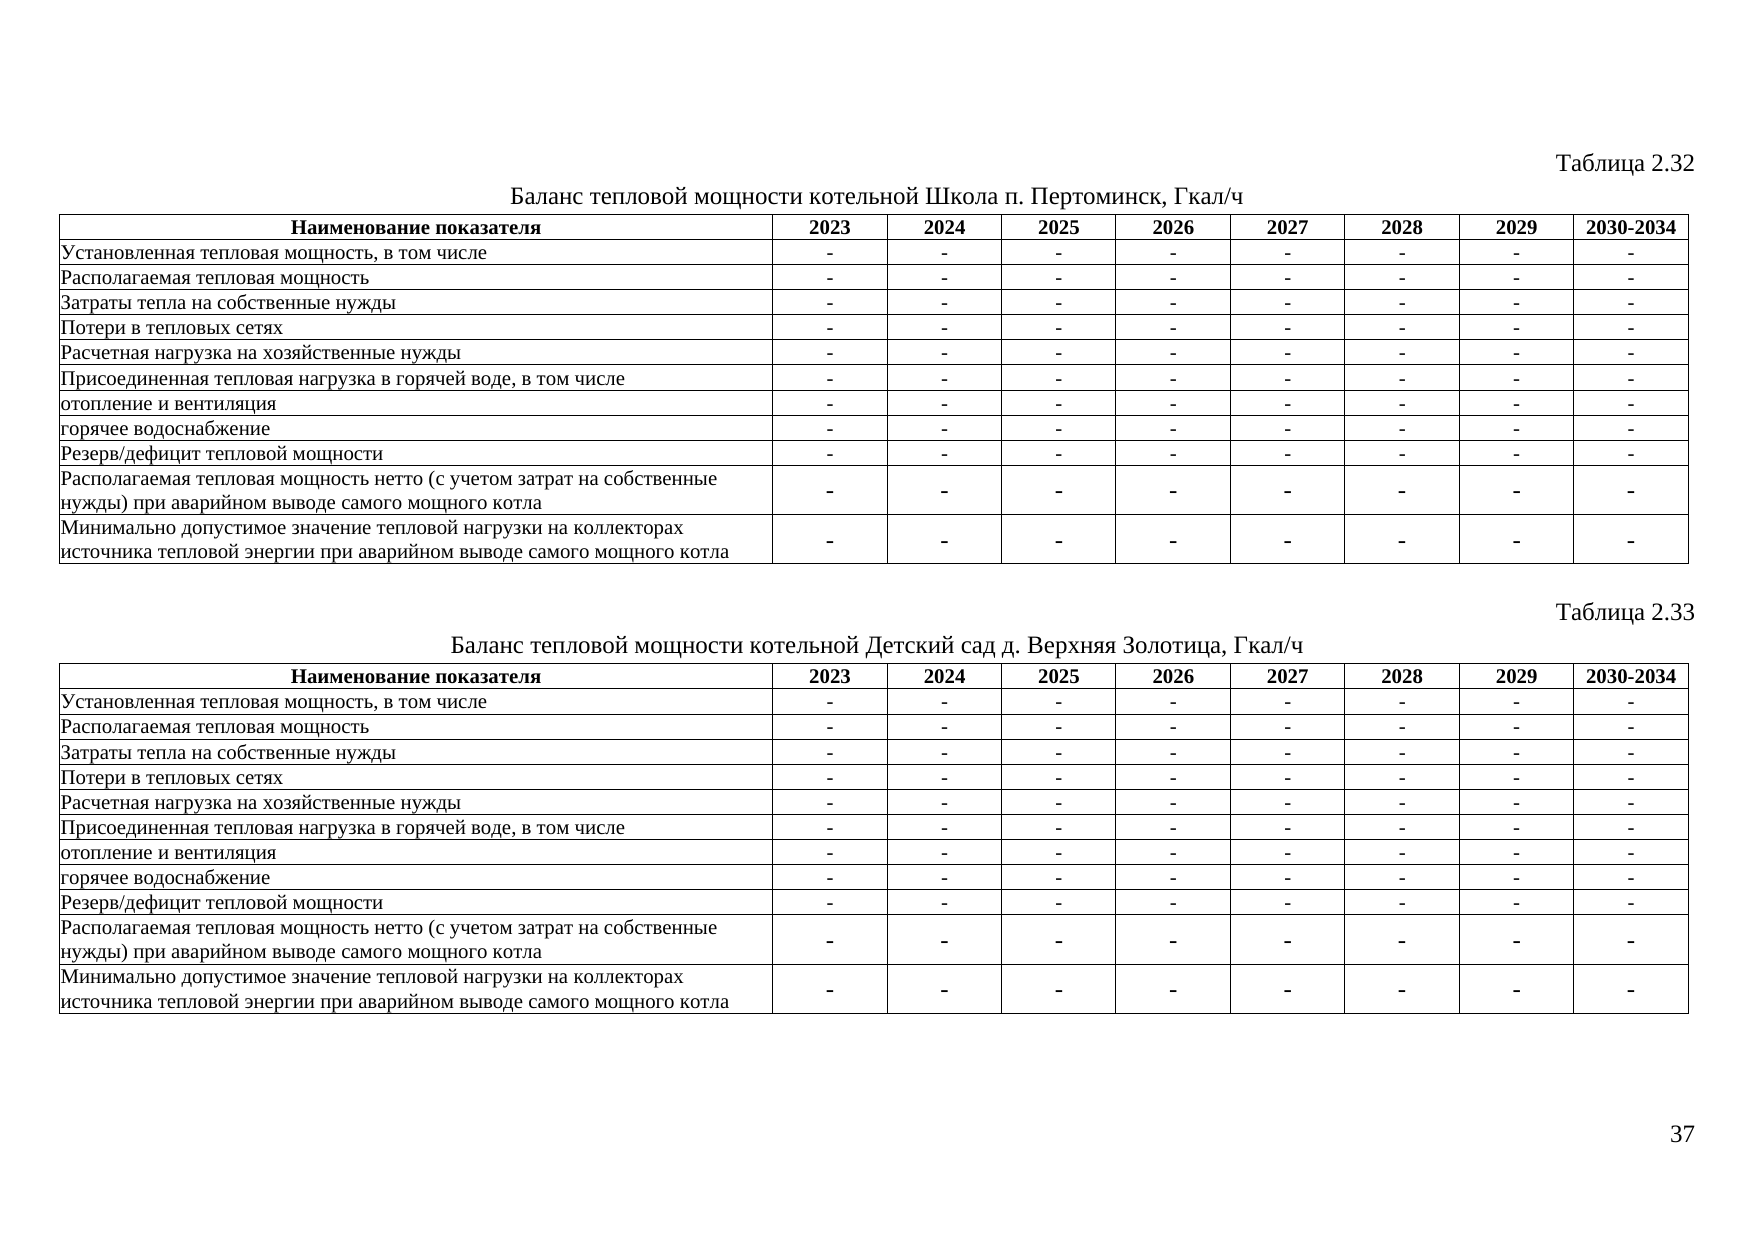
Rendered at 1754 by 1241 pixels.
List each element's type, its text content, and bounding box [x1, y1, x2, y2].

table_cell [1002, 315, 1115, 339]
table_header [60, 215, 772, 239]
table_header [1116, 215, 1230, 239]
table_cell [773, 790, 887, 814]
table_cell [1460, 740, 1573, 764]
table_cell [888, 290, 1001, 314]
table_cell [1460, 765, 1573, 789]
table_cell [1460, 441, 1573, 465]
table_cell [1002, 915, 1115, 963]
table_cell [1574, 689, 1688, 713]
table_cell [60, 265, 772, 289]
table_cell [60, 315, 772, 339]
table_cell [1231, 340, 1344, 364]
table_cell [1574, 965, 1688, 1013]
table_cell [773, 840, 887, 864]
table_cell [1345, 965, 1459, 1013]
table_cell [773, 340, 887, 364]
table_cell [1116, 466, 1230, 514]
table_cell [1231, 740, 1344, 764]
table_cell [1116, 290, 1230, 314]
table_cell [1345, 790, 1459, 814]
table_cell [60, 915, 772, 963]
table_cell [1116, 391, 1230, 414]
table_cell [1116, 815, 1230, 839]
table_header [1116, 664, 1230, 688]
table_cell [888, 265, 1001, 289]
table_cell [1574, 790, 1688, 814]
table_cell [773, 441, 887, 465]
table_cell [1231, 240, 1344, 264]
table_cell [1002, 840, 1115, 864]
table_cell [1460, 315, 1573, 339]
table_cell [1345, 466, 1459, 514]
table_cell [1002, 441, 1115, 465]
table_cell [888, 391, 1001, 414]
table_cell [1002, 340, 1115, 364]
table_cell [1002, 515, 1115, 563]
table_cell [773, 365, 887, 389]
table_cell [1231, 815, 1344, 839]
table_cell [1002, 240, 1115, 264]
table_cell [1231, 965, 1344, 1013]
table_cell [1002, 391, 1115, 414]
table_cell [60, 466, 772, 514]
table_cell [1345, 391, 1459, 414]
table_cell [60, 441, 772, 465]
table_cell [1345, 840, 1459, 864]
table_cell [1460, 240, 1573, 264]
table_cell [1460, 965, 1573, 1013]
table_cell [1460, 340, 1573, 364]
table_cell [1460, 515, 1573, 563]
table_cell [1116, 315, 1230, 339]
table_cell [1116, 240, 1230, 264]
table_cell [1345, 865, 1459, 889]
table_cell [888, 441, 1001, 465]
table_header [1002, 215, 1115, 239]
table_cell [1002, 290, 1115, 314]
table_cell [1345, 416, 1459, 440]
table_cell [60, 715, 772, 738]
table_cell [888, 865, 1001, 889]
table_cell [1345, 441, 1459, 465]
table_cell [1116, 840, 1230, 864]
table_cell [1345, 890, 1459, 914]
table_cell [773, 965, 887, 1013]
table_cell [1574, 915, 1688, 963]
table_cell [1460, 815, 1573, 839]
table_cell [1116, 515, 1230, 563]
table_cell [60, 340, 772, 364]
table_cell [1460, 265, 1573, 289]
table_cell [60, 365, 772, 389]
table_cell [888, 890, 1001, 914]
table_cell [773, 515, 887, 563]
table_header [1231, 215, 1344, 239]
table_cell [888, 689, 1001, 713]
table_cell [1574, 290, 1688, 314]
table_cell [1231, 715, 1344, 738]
text Баланс тепловой мощности котельной Детский сад д. Верхняя Золотица, Гкал/ч [59, 630, 1695, 659]
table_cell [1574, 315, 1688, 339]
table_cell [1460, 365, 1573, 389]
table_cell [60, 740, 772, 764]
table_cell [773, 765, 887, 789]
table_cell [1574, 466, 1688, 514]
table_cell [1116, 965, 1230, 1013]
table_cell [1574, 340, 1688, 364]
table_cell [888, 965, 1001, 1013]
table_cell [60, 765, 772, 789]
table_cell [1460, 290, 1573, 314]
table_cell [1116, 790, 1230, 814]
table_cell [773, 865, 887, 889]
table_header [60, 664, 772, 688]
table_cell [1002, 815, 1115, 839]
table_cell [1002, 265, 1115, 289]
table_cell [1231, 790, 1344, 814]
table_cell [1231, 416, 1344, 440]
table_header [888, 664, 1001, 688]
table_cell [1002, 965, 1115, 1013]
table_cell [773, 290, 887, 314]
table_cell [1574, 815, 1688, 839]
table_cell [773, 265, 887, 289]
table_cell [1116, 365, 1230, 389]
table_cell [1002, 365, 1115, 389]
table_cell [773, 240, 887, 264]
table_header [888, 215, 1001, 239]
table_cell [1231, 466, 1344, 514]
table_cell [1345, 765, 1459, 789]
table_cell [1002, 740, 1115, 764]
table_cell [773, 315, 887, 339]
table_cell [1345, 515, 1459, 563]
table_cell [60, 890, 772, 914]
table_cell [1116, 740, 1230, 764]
text Таблица 2.32 [59, 148, 1695, 176]
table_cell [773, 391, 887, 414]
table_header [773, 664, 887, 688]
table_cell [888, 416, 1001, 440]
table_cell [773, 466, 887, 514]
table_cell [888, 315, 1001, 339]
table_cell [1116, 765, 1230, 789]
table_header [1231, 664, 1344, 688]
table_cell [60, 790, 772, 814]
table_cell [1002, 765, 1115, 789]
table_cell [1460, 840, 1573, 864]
text Таблица 2.33 [59, 597, 1695, 626]
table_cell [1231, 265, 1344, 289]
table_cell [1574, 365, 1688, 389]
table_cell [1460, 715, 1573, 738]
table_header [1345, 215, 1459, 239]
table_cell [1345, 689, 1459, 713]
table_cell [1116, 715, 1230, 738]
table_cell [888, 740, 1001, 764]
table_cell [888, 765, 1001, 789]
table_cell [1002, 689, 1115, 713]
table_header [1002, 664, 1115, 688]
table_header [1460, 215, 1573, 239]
text Баланс тепловой мощности котельной Школа п. Пертоминск, Гкал/ч [59, 181, 1695, 209]
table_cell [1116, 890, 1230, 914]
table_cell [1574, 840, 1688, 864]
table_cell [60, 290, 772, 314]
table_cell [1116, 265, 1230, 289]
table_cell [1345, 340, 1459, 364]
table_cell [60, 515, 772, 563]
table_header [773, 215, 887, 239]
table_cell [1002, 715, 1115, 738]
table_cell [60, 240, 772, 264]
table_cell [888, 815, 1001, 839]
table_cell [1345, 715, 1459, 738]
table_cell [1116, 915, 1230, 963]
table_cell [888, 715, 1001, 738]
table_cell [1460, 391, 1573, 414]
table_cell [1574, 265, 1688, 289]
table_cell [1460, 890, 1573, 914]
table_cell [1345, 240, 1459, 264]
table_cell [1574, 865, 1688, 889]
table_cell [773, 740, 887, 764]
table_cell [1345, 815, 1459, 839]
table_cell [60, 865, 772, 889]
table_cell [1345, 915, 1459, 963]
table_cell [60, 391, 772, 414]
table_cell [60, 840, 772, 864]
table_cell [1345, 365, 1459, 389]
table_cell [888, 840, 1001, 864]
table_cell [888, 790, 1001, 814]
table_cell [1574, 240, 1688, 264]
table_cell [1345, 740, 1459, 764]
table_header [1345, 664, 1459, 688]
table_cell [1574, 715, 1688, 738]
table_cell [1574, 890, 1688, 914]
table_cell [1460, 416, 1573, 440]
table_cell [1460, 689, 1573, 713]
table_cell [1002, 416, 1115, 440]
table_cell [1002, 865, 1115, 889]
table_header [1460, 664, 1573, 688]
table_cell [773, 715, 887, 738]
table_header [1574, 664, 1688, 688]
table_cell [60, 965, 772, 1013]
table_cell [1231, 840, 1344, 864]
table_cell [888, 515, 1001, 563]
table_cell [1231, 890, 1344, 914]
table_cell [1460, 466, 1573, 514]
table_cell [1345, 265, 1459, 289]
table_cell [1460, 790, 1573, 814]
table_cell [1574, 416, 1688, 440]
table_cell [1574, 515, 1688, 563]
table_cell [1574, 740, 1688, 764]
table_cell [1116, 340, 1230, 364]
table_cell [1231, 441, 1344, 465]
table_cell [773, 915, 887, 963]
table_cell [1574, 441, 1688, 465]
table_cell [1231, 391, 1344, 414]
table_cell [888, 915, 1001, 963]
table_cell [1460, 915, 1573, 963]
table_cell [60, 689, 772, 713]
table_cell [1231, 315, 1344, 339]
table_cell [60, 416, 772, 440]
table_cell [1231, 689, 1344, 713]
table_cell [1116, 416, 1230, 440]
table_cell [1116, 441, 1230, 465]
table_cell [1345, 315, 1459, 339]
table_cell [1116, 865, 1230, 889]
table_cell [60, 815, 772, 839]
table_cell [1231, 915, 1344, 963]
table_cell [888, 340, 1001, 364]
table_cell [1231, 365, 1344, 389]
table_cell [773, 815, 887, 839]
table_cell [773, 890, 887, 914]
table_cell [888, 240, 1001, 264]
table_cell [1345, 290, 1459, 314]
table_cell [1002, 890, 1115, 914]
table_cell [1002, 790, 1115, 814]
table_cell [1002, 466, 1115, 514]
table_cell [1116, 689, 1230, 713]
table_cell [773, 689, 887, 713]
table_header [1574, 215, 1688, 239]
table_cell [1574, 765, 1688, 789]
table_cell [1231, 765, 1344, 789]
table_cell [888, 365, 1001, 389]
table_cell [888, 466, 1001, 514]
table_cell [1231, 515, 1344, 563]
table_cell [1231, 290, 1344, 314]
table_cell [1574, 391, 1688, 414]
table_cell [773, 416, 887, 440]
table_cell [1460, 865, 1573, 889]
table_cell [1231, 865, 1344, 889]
